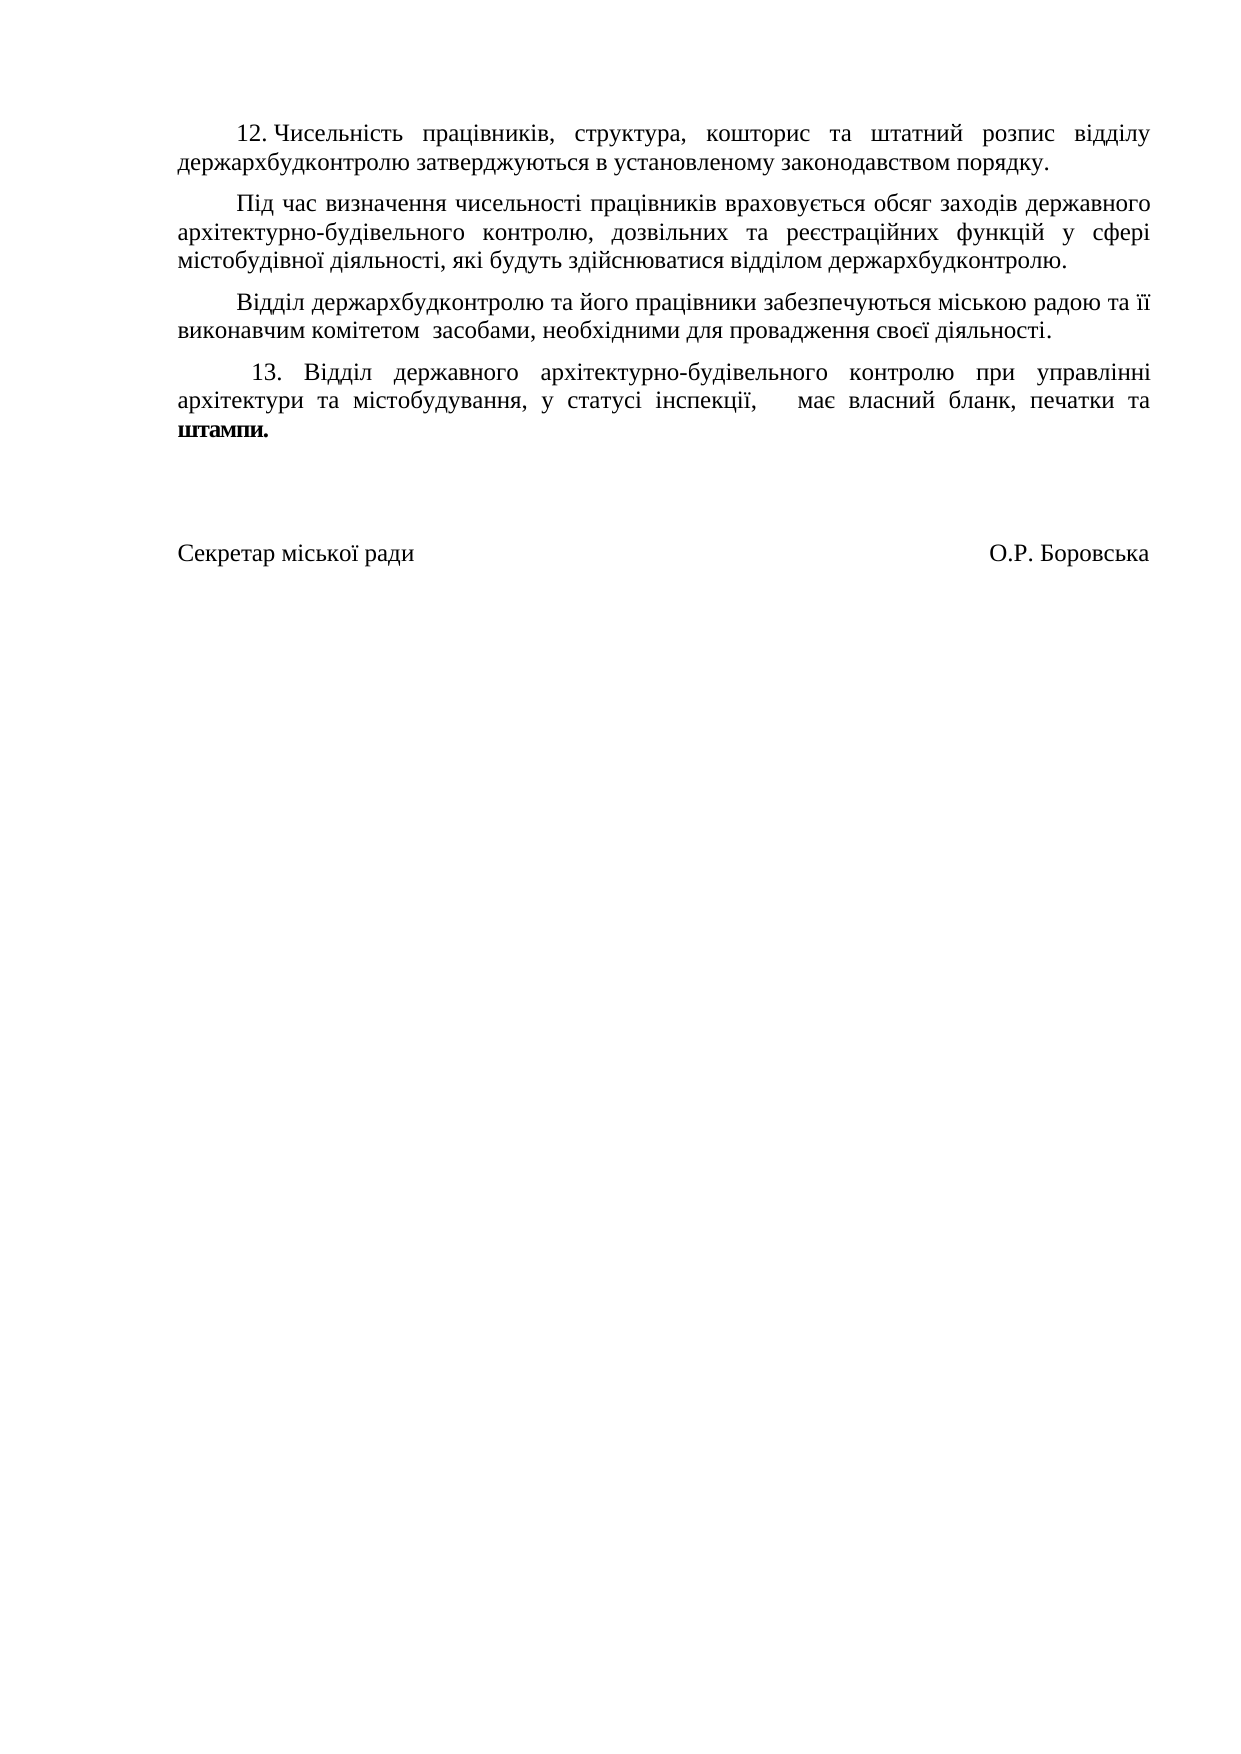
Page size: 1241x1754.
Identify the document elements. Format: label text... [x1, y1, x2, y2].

text Секретар міської ради О.Р. Боровська [177, 538, 1152, 567]
text 13. Відділ державного архітектурно-будівельного контролю при управлінні архітектури та містобудування, у статусі інспекції, має власний бланк, печатки та штампи. [177, 357, 1152, 443]
text Під час визначення чисельності працівників враховується обсяг заходів державного архітектурно-будівельного контролю, дозвільних та реєстраційних функцій у сфері містобудівної діяльності, які будуть здійснюватися відділом держархбудконтролю. [177, 188, 1152, 274]
text Відділ держархбудконтролю та його працівники забезпечуються міською радою та її виконавчим комітетом засобами, необхідними для провадження своєї діяльності. [177, 287, 1152, 344]
text 12. Чисельність працівників, структура, кошторис та штатний розпис відділу держархбудконтролю затверджуються в установленому законодавством порядку. [177, 118, 1152, 176]
